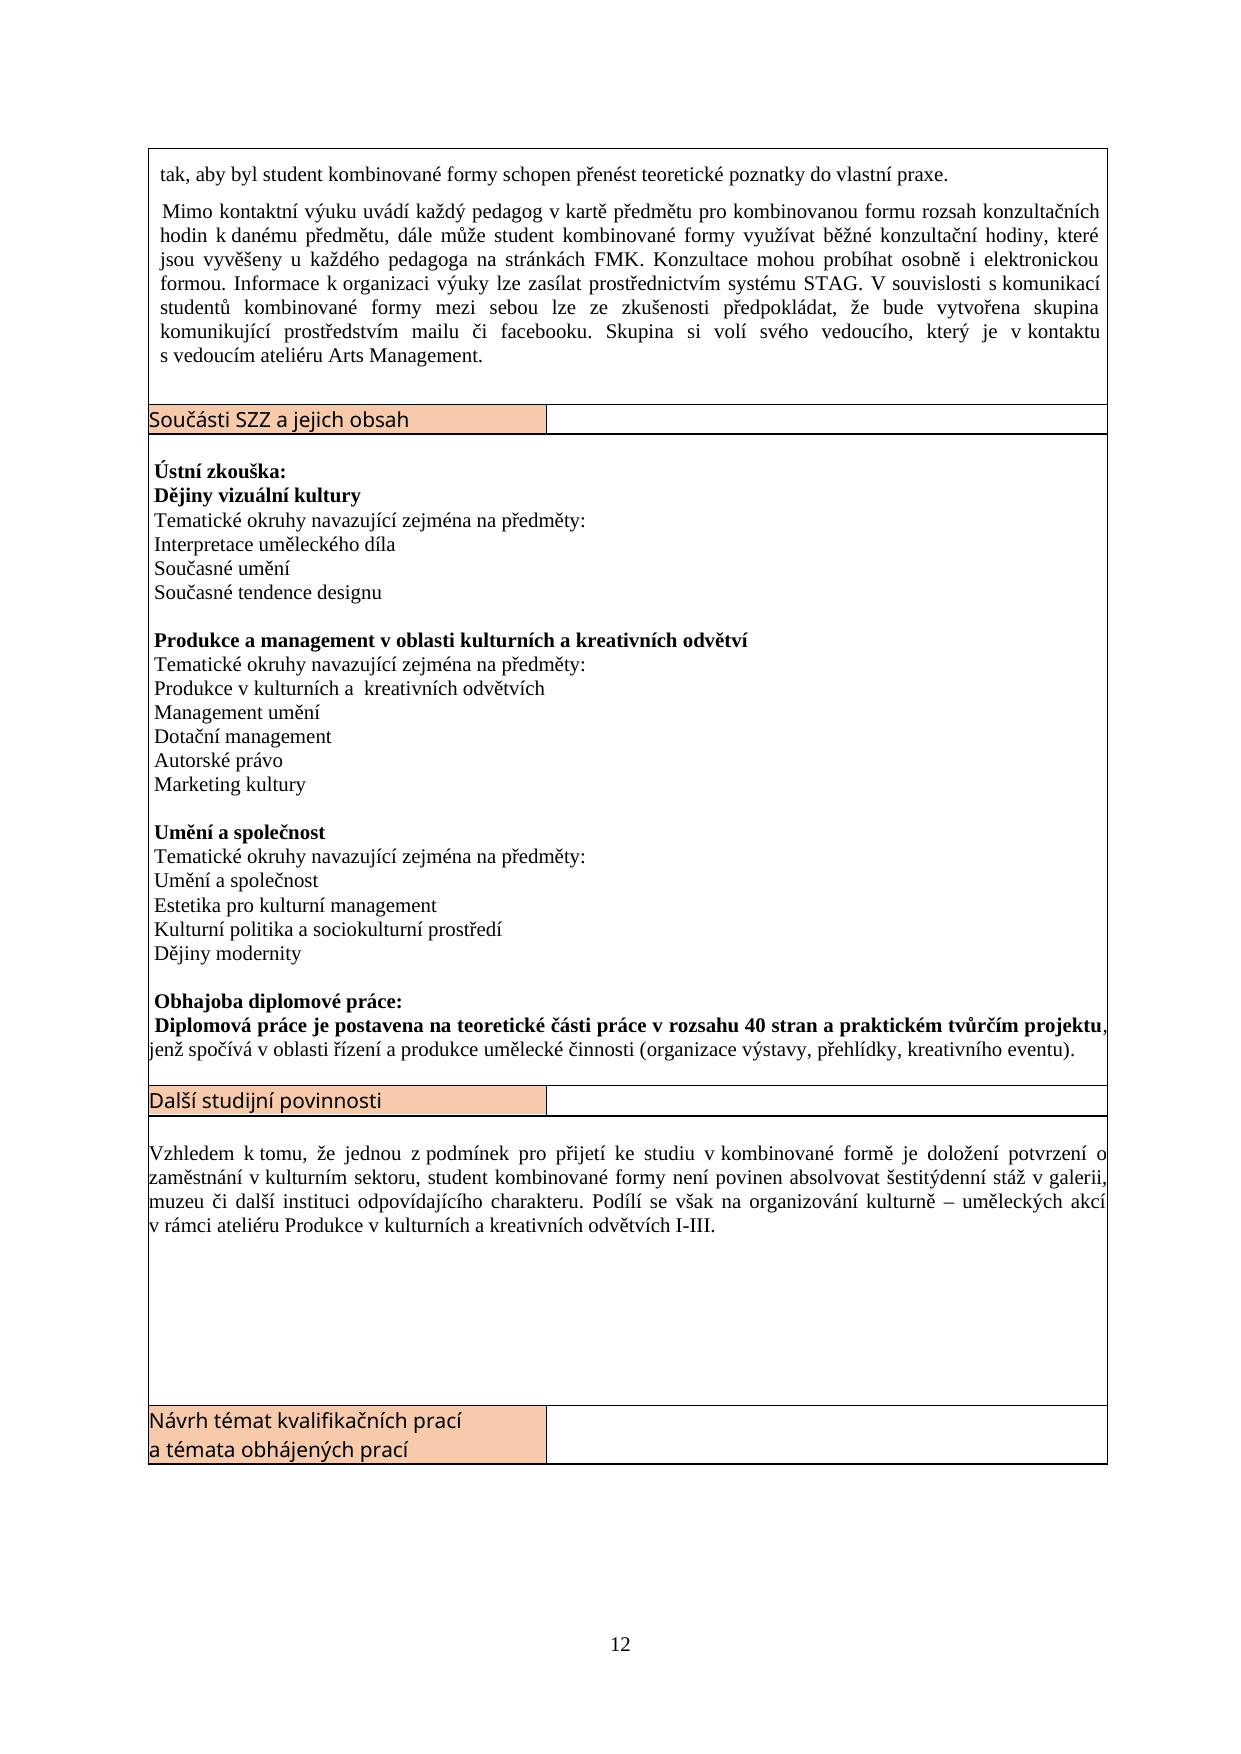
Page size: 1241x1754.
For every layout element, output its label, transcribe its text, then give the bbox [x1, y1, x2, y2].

table_cell Součásti SZZ a jejich obsah [149, 405, 546, 433]
table_cell Vzhledem k tomu, že jednou z podmínek pro přijetí ke studiu v kombinované formě je doložení potvrzení o zaměstnání v kulturním sektoru, student kombinované formy není povinen absolvovat šestitýdenní stáž v galerii, muzeu či další instituci odpovídajícího charakteru. Podílí se však na organizování kulturně – uměleckých akcí v rámci ateliéru Produkce v kulturních a kreativních odvětvích I-III. [149, 1117, 1107, 1405]
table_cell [149, 149, 1107, 404]
table_cell [547, 405, 1107, 433]
table_cell [547, 1406, 1107, 1463]
table_cell Další studijní povinnosti [149, 1086, 546, 1114]
table_cell Ústní zkouška: Dějiny vizuální kultury Tematické okruhy navazující zejména na předměty: Interpretace uměleckého díla Současné umění Současné tendence designu Produkce a management v oblasti kulturních a kreativních odvětví Tematické okruhy navazující zejména na předměty: Produkce v kulturních a kreativních odvětvích Management umění Dotační management Autorské právo Marketing kultury Umění a společnost Tematické okruhy navazující zejména na předměty: Umění a společnost Estetika pro kulturní management Kulturní politika a sociokulturní prostředí Dějiny modernity Obhajoba diplomové práce: Diplomová práce je postavena na teoretické části práce v rozsahu 40 stran a praktickém tvůrčím projektu, jenž spočívá v oblasti řízení a produkce umělecké činnosti (organizace výstavy, přehlídky, kreativního eventu). [149, 435, 1107, 1085]
table_cell Návrh témat kvalifikačních prací a témata obhájených prací [149, 1406, 546, 1463]
table_cell [547, 1086, 1107, 1114]
